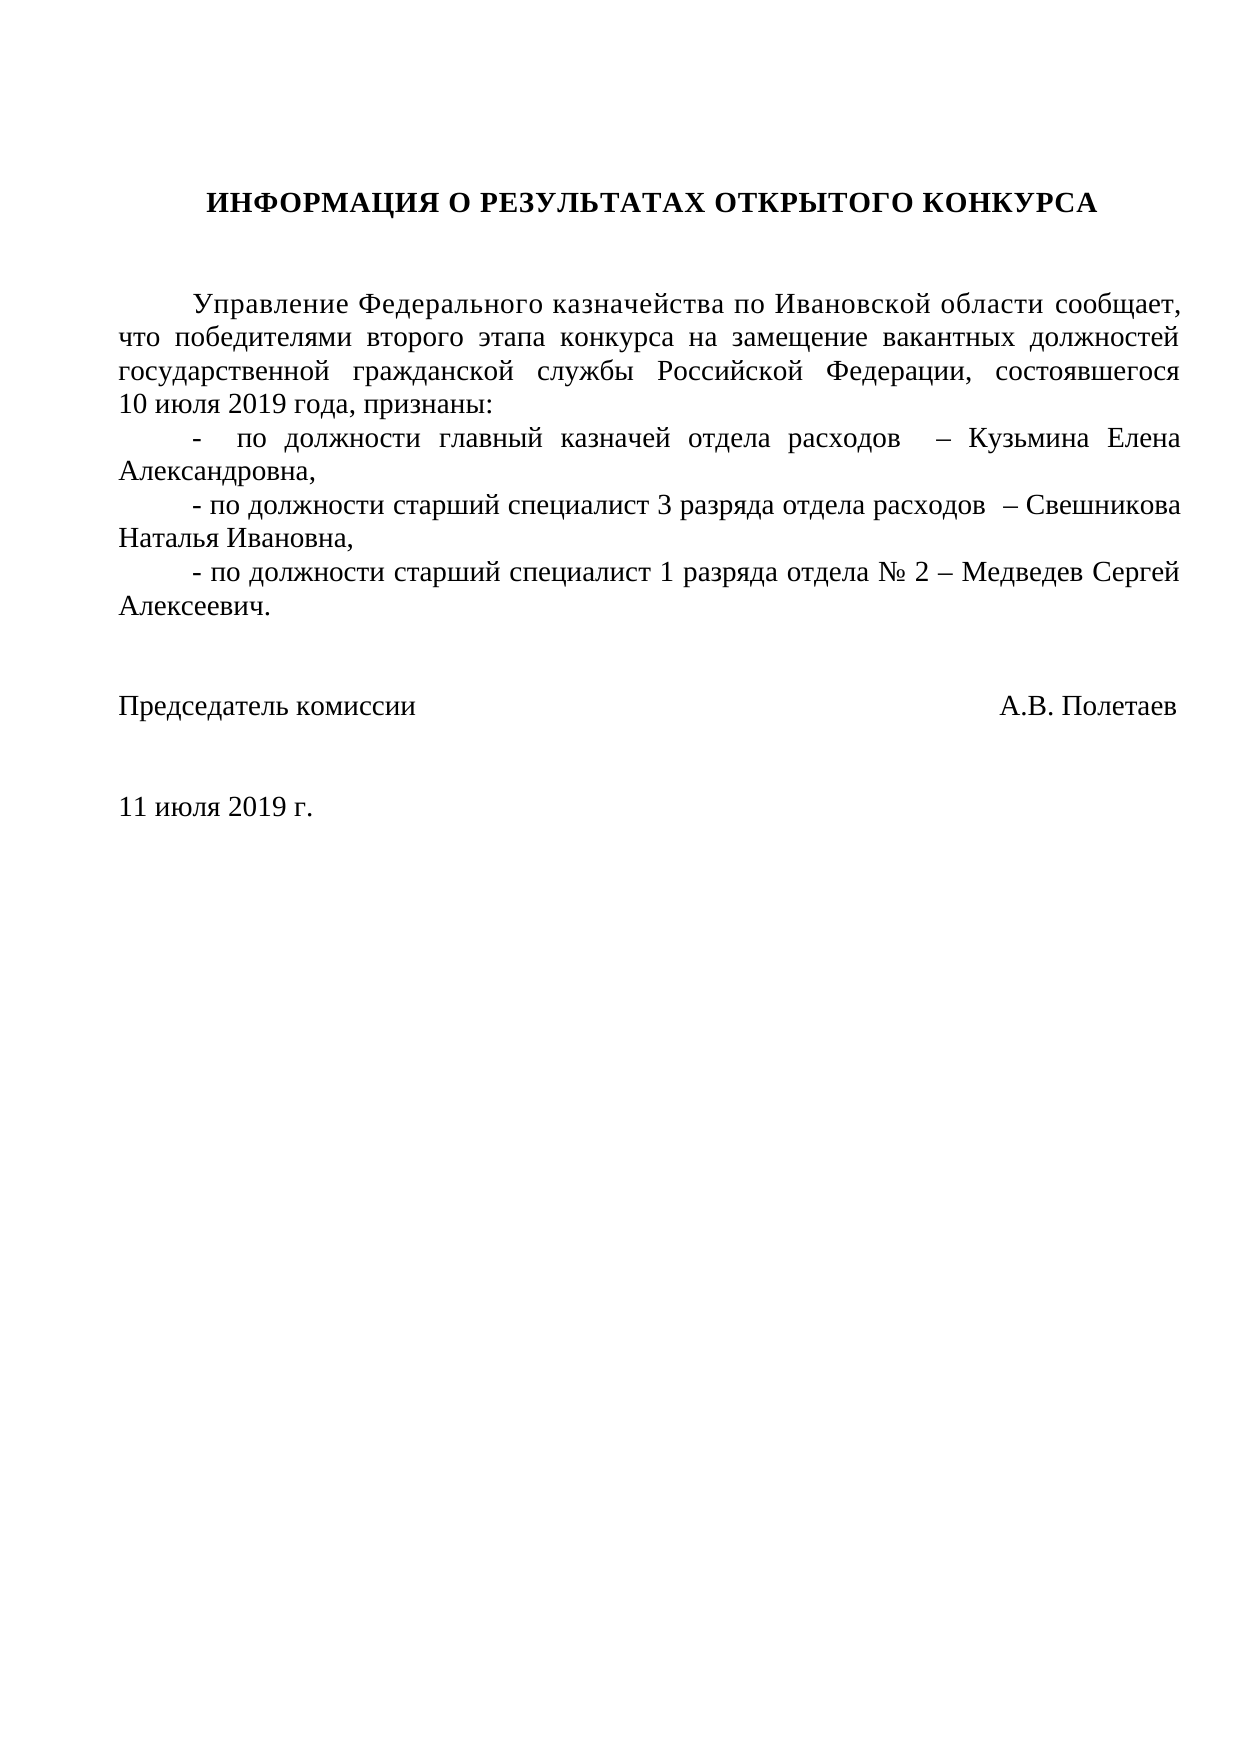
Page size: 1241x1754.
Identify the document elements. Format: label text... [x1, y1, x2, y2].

text ИНФОРМАЦИЯ О РЕЗУЛЬТАТАХ ОТКРЫТОГО КОНКУРСА [118, 185, 1186, 219]
text - по должности главный казначей отдела расходов – Кузьмина Елена Александровна, [118, 420, 1181, 487]
text - по должности старший специалист 1 разряда отдела № 2 – Медведев Сергей Алексеевич. [118, 554, 1181, 621]
text - по должности старший специалист 3 разряда отдела расходов – Свешникова Наталья Ивановна, [118, 487, 1181, 554]
text Управление Федерального казначейства по Ивановской области сообщает, что победителями второго этапа конкурса на замещение вакантных должностей государственной гражданской службы Российской Федерации, состоявшегося 10 июля 2019 года, признаны: [118, 286, 1181, 420]
text Председатель комиссии А.В. Полетаев [118, 688, 1181, 722]
text 11 июля 2019 г. [118, 789, 1181, 822]
